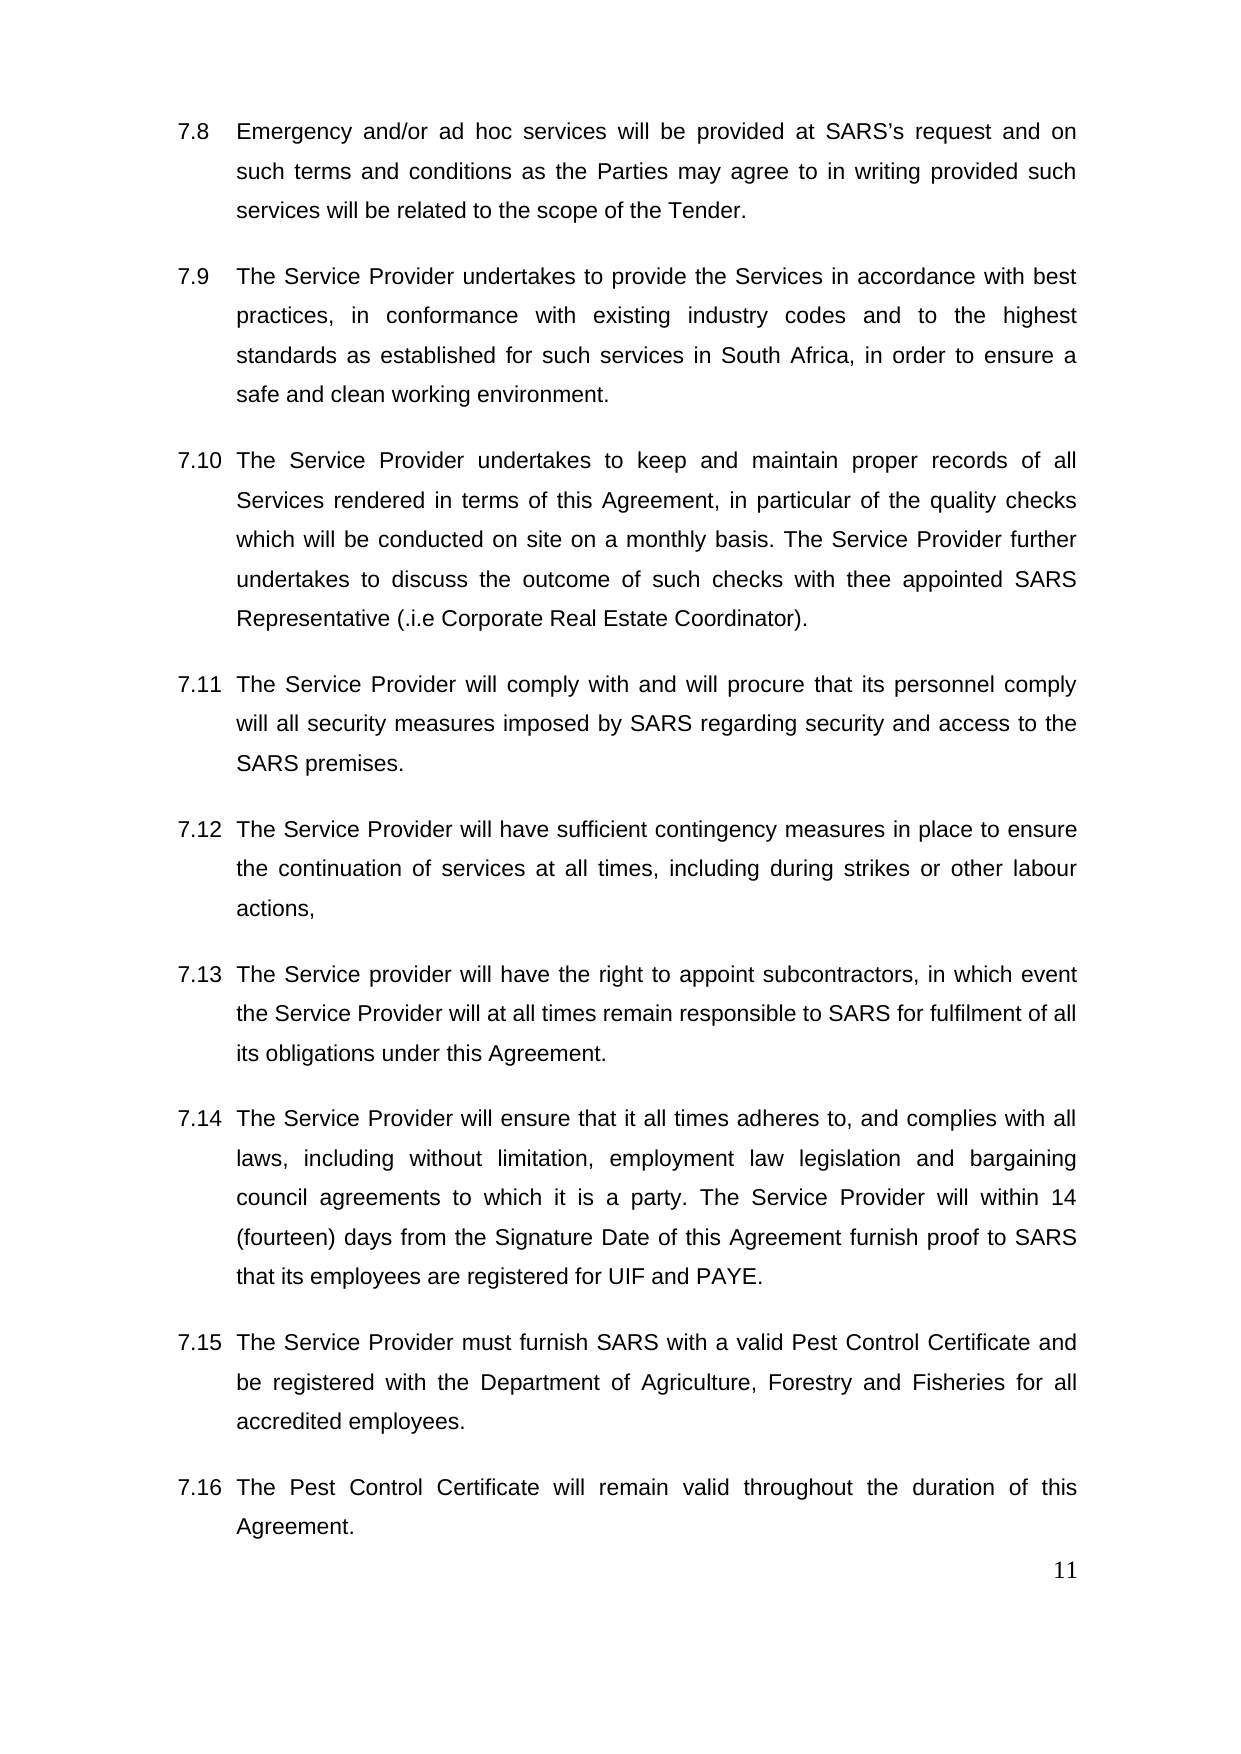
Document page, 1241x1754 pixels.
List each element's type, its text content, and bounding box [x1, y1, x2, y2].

list The Service Provider will ensure that it all times adheres to, and complies with all laws, including without limitation, employment law legislation and bargaining council agreements to which it is a party. The Service Provider will within 14 (fourteen) days from the Signature Date of this Agreement furnish proof to SARS that its employees are registered for UIF and PAYE. [177, 1105, 1078, 1289]
list Emergency and/or ad hoc services will be provided at SARS’s request and on such terms and conditions as the Parties may agree to in writing provided such services will be related to the scope of the Tender. [177, 118, 1078, 223]
list The Service Provider undertakes to provide the Services in accordance with best practices, in conformance with existing industry codes and to the highest standards as established for such services in South Africa, in order to ensure a safe and clean working environment. [177, 263, 1078, 408]
list The Service provider will have the right to appoint subcontractors, in which event the Service Provider will at all times remain responsible to SARS for fulfilment of all its obligations under this Agreement. [177, 961, 1078, 1066]
list The Service Provider will comply with and will procure that its personnel comply will all security measures imposed by SARS regarding security and access to the SARS premises. [177, 671, 1078, 776]
list The Service Provider undertakes to keep and maintain proper records of all Services rendered in terms of this Agreement, in particular of the quality checks which will be conducted on site on a monthly basis. The Service Provider further undertakes to discuss the outcome of such checks with thee appointed SARS Representative (.i.e Corporate Real Estate Coordinator). [177, 447, 1078, 631]
list The Service Provider will have sufficient contingency measures in place to ensure the continuation of services at all times, including during strikes or other labour actions, [177, 816, 1078, 921]
list The Service Provider must furnish SARS with a valid Pest Control Certificate and be registered with the Department of Agriculture, Forestry and Fisheries for all accredited employees. [177, 1329, 1078, 1434]
list The Pest Control Certificate will remain valid throughout the duration of this Agreement. [177, 1474, 1078, 1540]
